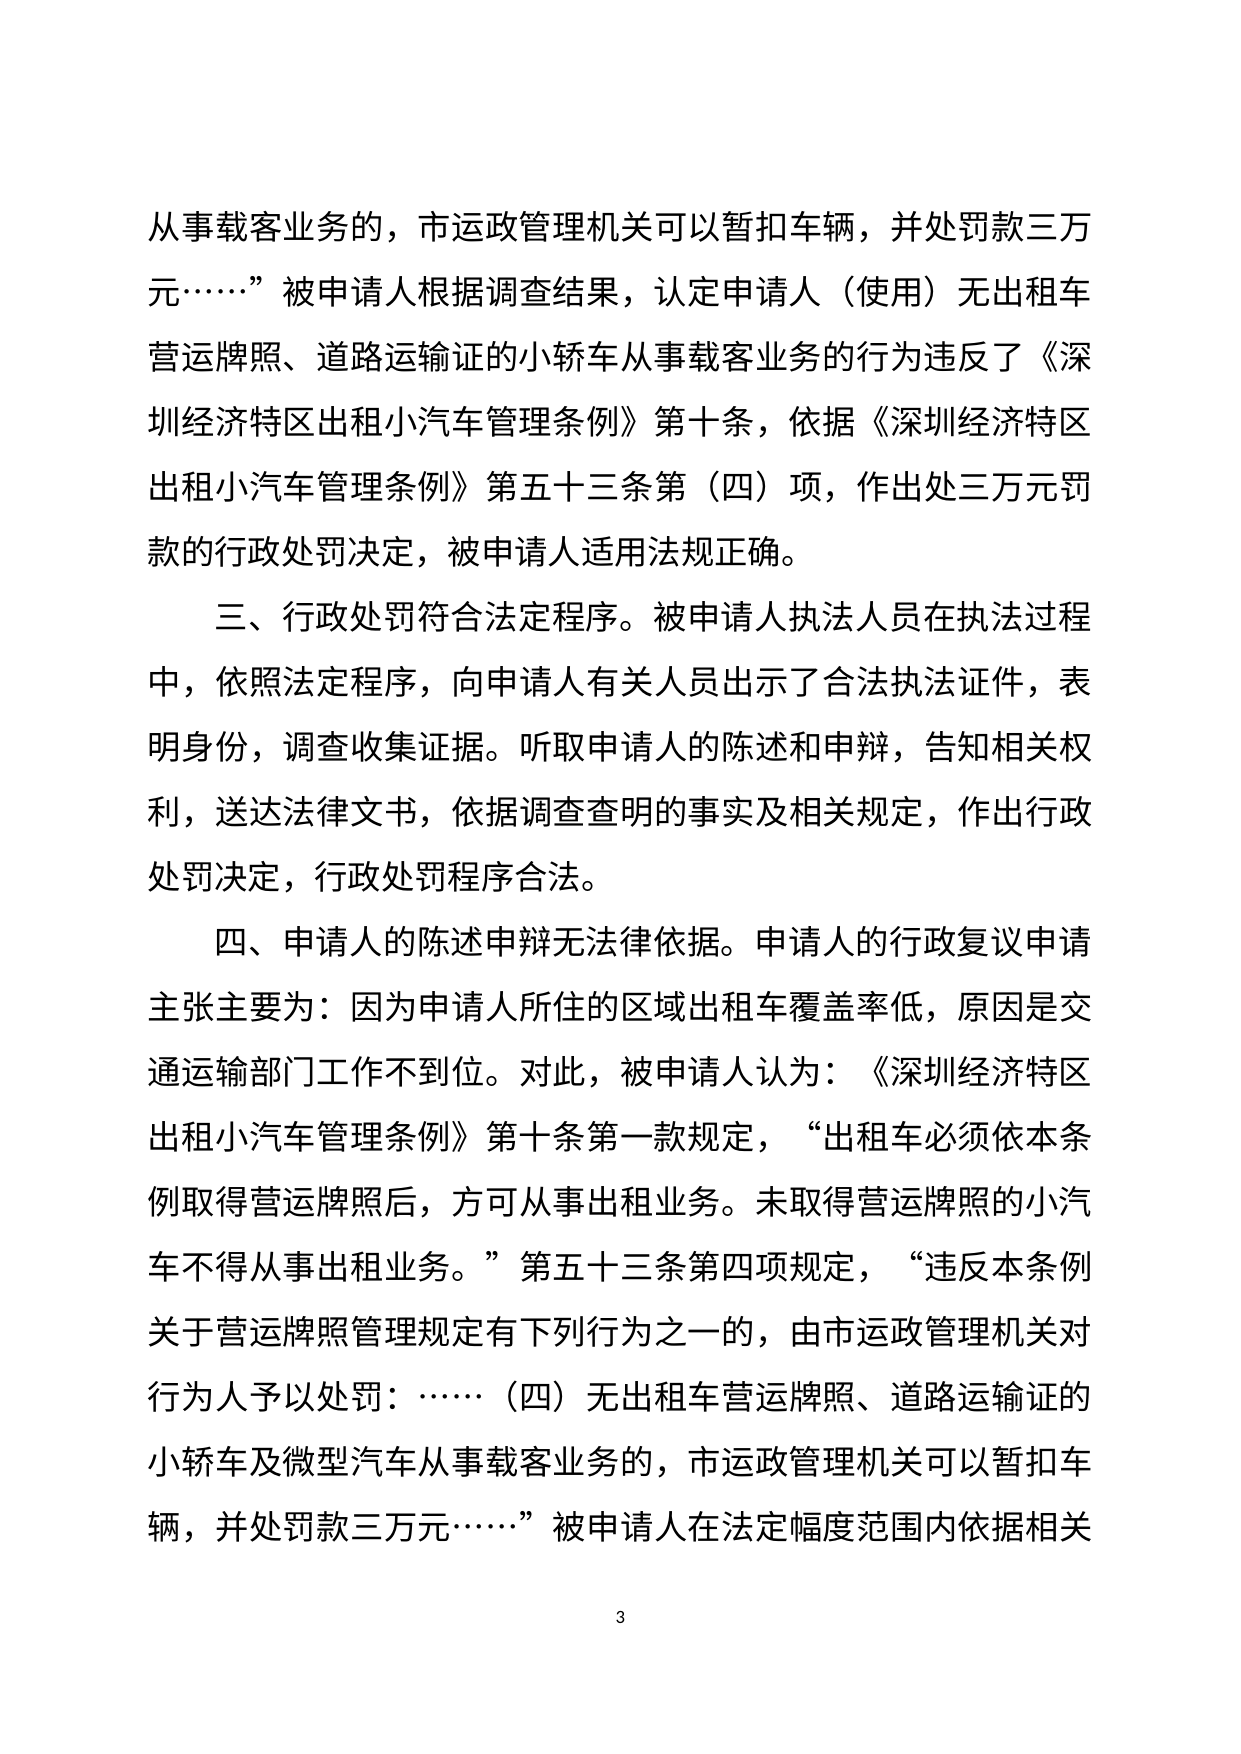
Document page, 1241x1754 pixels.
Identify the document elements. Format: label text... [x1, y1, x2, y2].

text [148, 192, 1092, 582]
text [148, 907, 1092, 1557]
text 三、行政处罚符合法定程序。被申请人执法人员在执法过程中，依照法定程序，向申请人有关人员出示了合法执法证件，表明身份，调查收集证据。听取申请人的陈述和申辩，告知相关权利，送达法律文书，依据调查查明的事实及相关规定，作出行政处罚决定，行政处罚程序合法。 [148, 582, 1092, 907]
